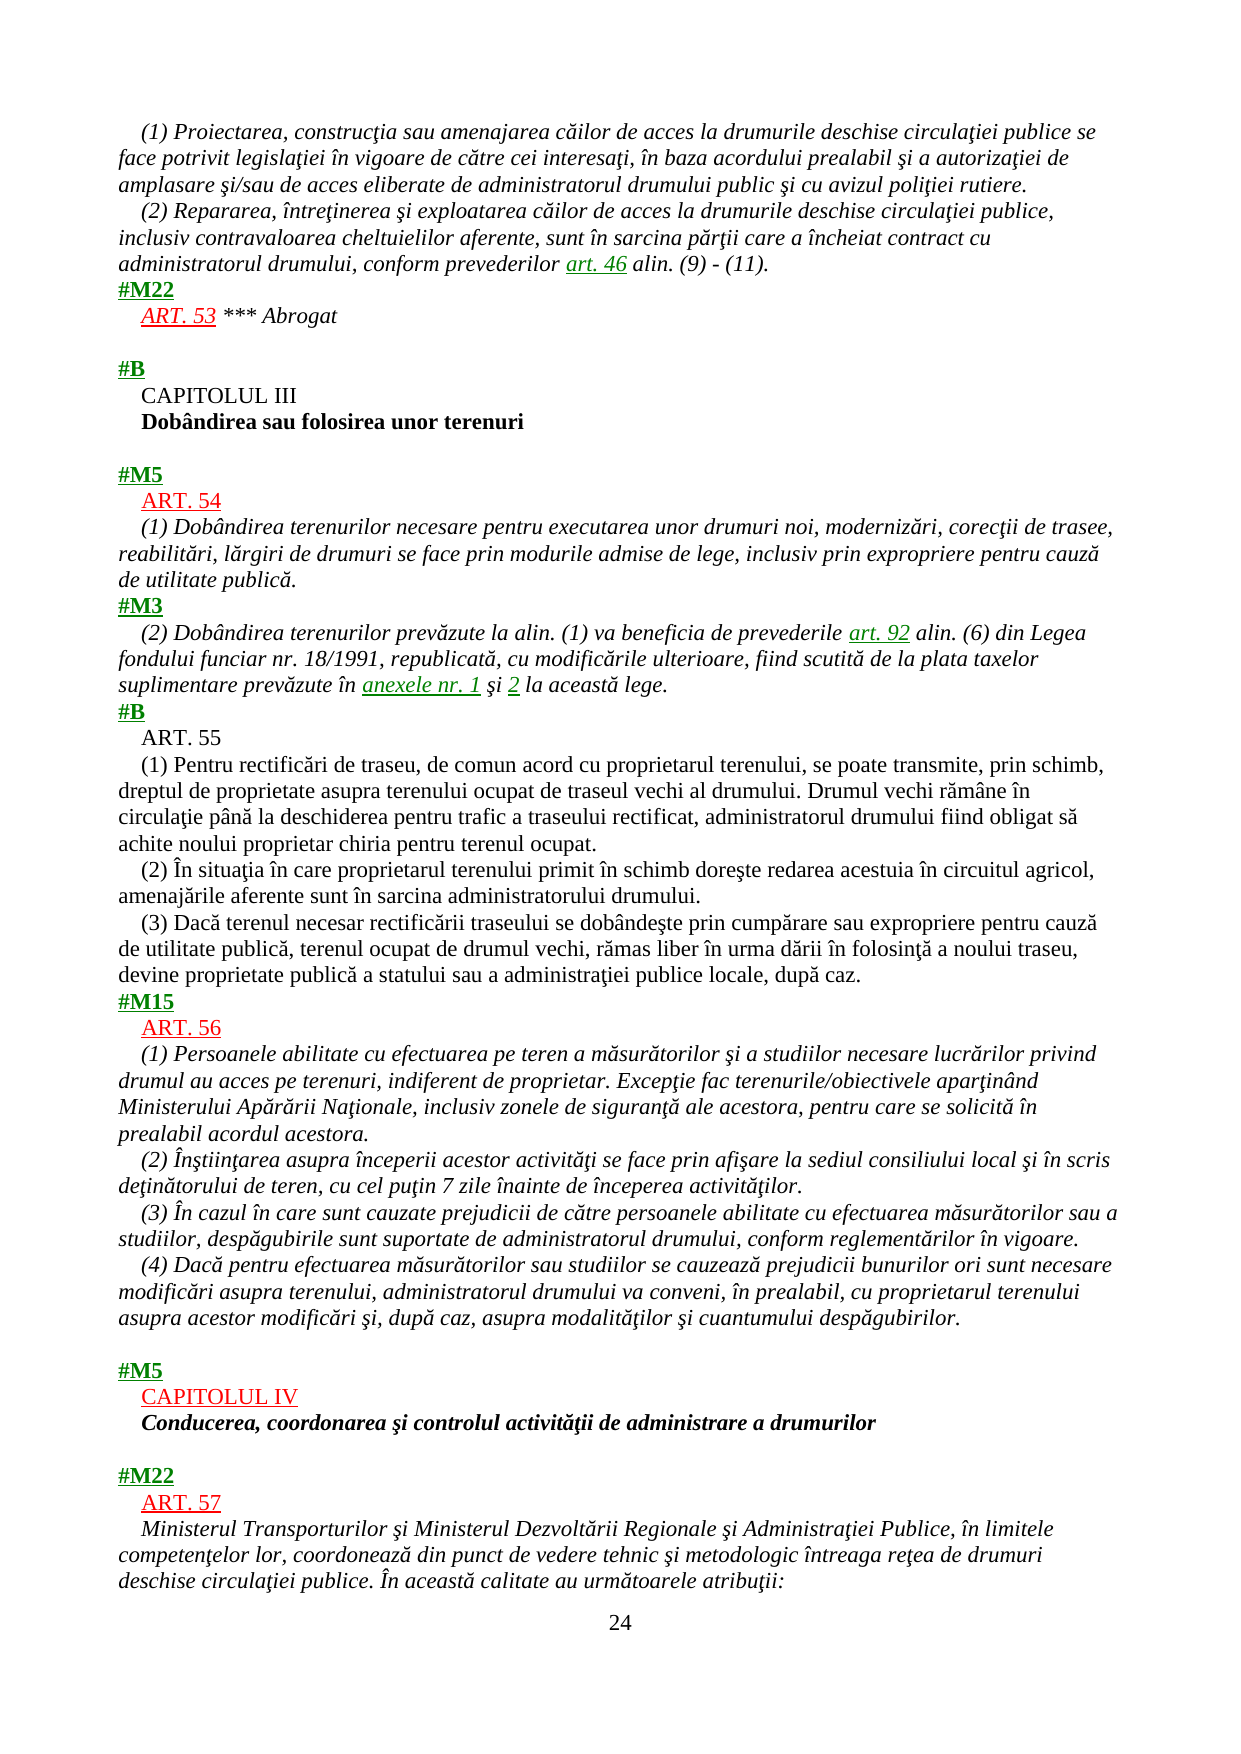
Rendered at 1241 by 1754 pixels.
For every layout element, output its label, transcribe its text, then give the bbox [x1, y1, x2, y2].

text #M5 [118, 1357, 1122, 1383]
text #M15 [118, 988, 1122, 1014]
text #M5 [118, 461, 1122, 487]
text #B [118, 698, 1122, 724]
text #M22 [118, 1462, 1122, 1488]
text #M3 [118, 592, 1122, 619]
text (3) În cazul în care sunt cauzate prejudicii de către persoanele abilitate cu efectuarea măsurătorilor sau a studiilor, despăgubirile sunt suportate de administratorul drumului, conform reglementărilor în vigoare. [118, 1199, 1122, 1251]
text (2) Înştiinţarea asupra începerii acestor activităţi se face prin afişare la sediul consiliului local şi în scris deţinătorului de teren, cu cel puţin 7 zile înainte de începerea activităţilor. [118, 1146, 1122, 1199]
text (1) Pentru rectificări de traseu, de comun acord cu proprietarul terenului, se poate transmite, prin schimb, dreptul de proprietate asupra terenului ocupat de traseul vechi al drumului. Drumul vechi rămâne în circulaţie până la deschiderea pentru trafic a traseului rectificat, administratorul drumului fiind obligat să achite noului proprietar chiria pentru terenul ocupat. [118, 751, 1122, 856]
text Conducerea, coordonarea şi controlul activităţii de administrare a drumurilor [118, 1409, 1122, 1436]
text #B [118, 355, 1122, 382]
text (4) Dacă pentru efectuarea măsurătorilor sau studiilor se cauzează prejudicii bunurilor ori sunt necesare modificări asupra terenului, administratorul drumului va conveni, în prealabil, cu proprietarul terenului asupra acestor modificări şi, după caz, asupra modalităţilor şi cuantumului despăgubirilor. [118, 1251, 1122, 1330]
text (2) Dobândirea terenurilor prevăzute la alin. (1) va beneficia de prevederile art. 92 alin. (6) din Legea fondului funciar nr. 18/1991, republicată, cu modificările ulterioare, fiind scutită de la plata taxelor suplimentare prevăzute în anexele nr. 1 şi 2 la această lege. [118, 619, 1122, 698]
text ART. 55 [118, 724, 1122, 751]
text #M22 [118, 276, 1122, 303]
text (1) Proiectarea, construcţia sau amenajarea căilor de acces la drumurile deschise circulaţiei publice se face potrivit legislaţiei în vigoare de către cei interesaţi, în baza acordului prealabil şi a autorizaţiei de amplasare şi/sau de acces eliberate de administratorul drumului public şi cu avizul poliţiei rutiere. [118, 118, 1122, 197]
text (2) Repararea, întreţinerea şi exploatarea căilor de acces la drumurile deschise circulaţiei publice, inclusiv contravaloarea cheltuielilor aferente, sunt în sarcina părţii care a încheiat contract cu administratorul drumului, conform prevederilor art. 46 alin. (9) - (11). [118, 197, 1122, 276]
text CAPITOLUL IV [118, 1383, 1122, 1409]
text ART. 57 [118, 1488, 1122, 1515]
text ART. 56 [118, 1014, 1122, 1041]
text (1) Dobândirea terenurilor necesare pentru executarea unor drumuri noi, modernizări, corecţii de trasee, reabilitări, lărgiri de drumuri se face prin modurile admise de lege, inclusiv prin expropriere pentru cauză de utilitate publică. [118, 513, 1122, 592]
text Dobândirea sau folosirea unor terenuri [118, 408, 1122, 434]
text CAPITOLUL III [118, 382, 1122, 408]
text (1) Persoanele abilitate cu efectuarea pe teren a măsurătorilor şi a studiilor necesare lucrărilor privind drumul au acces pe terenuri, indiferent de proprietar. Excepţie fac terenurile/obiectivele aparţinând Ministerului Apărării Naţionale, inclusiv zonele de siguranţă ale acestora, pentru care se solicită în prealabil acordul acestora. [118, 1041, 1122, 1146]
text (3) Dacă terenul necesar rectificării traseului se dobândeşte prin cumpărare sau expropriere pentru cauză de utilitate publică, terenul ocupat de drumul vechi, rămas liber în urma dării în folosinţă a noului traseu, devine proprietate publică a statului sau a administraţiei publice locale, după caz. [118, 909, 1122, 988]
text ART. 54 [118, 487, 1122, 513]
text (2) În situaţia în care proprietarul terenului primit în schimb doreşte redarea acestuia în circuitul agricol, amenajările aferente sunt în sarcina administratorului drumului. [118, 856, 1122, 909]
text Ministerul Transporturilor şi Ministerul Dezvoltării Regionale şi Administraţiei Publice, în limitele competenţelor lor, coordonează din punct de vedere tehnic şi metodologic întreaga reţea de drumuri deschise circulaţiei publice. În această calitate au următoarele atribuţii: [118, 1515, 1122, 1594]
text ART. 53 *** Abrogat [118, 303, 1122, 329]
